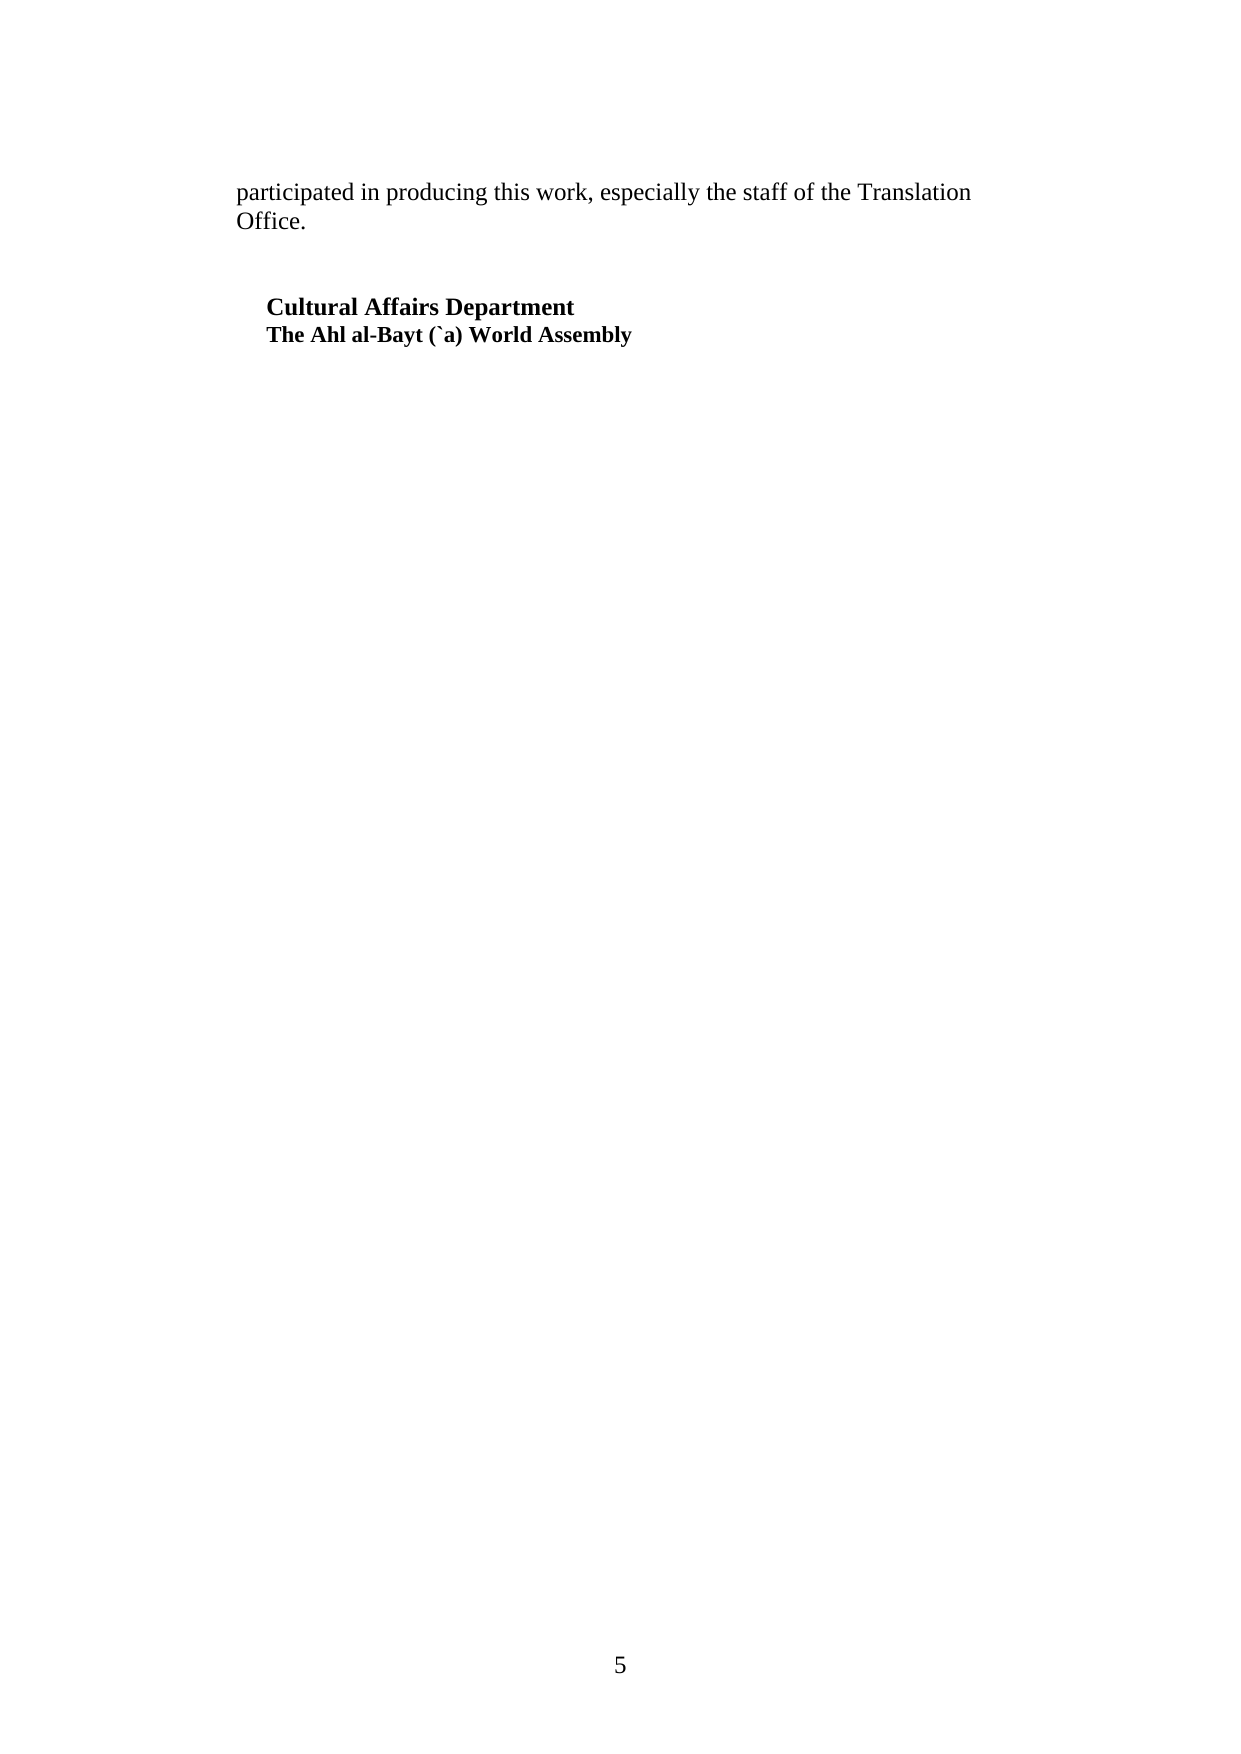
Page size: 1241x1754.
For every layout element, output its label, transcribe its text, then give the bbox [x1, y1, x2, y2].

text The Ahl al-Bayt (`a) World Assembly [236, 321, 1004, 347]
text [236, 177, 1004, 235]
text Cultural Affairs Department [236, 292, 1004, 321]
